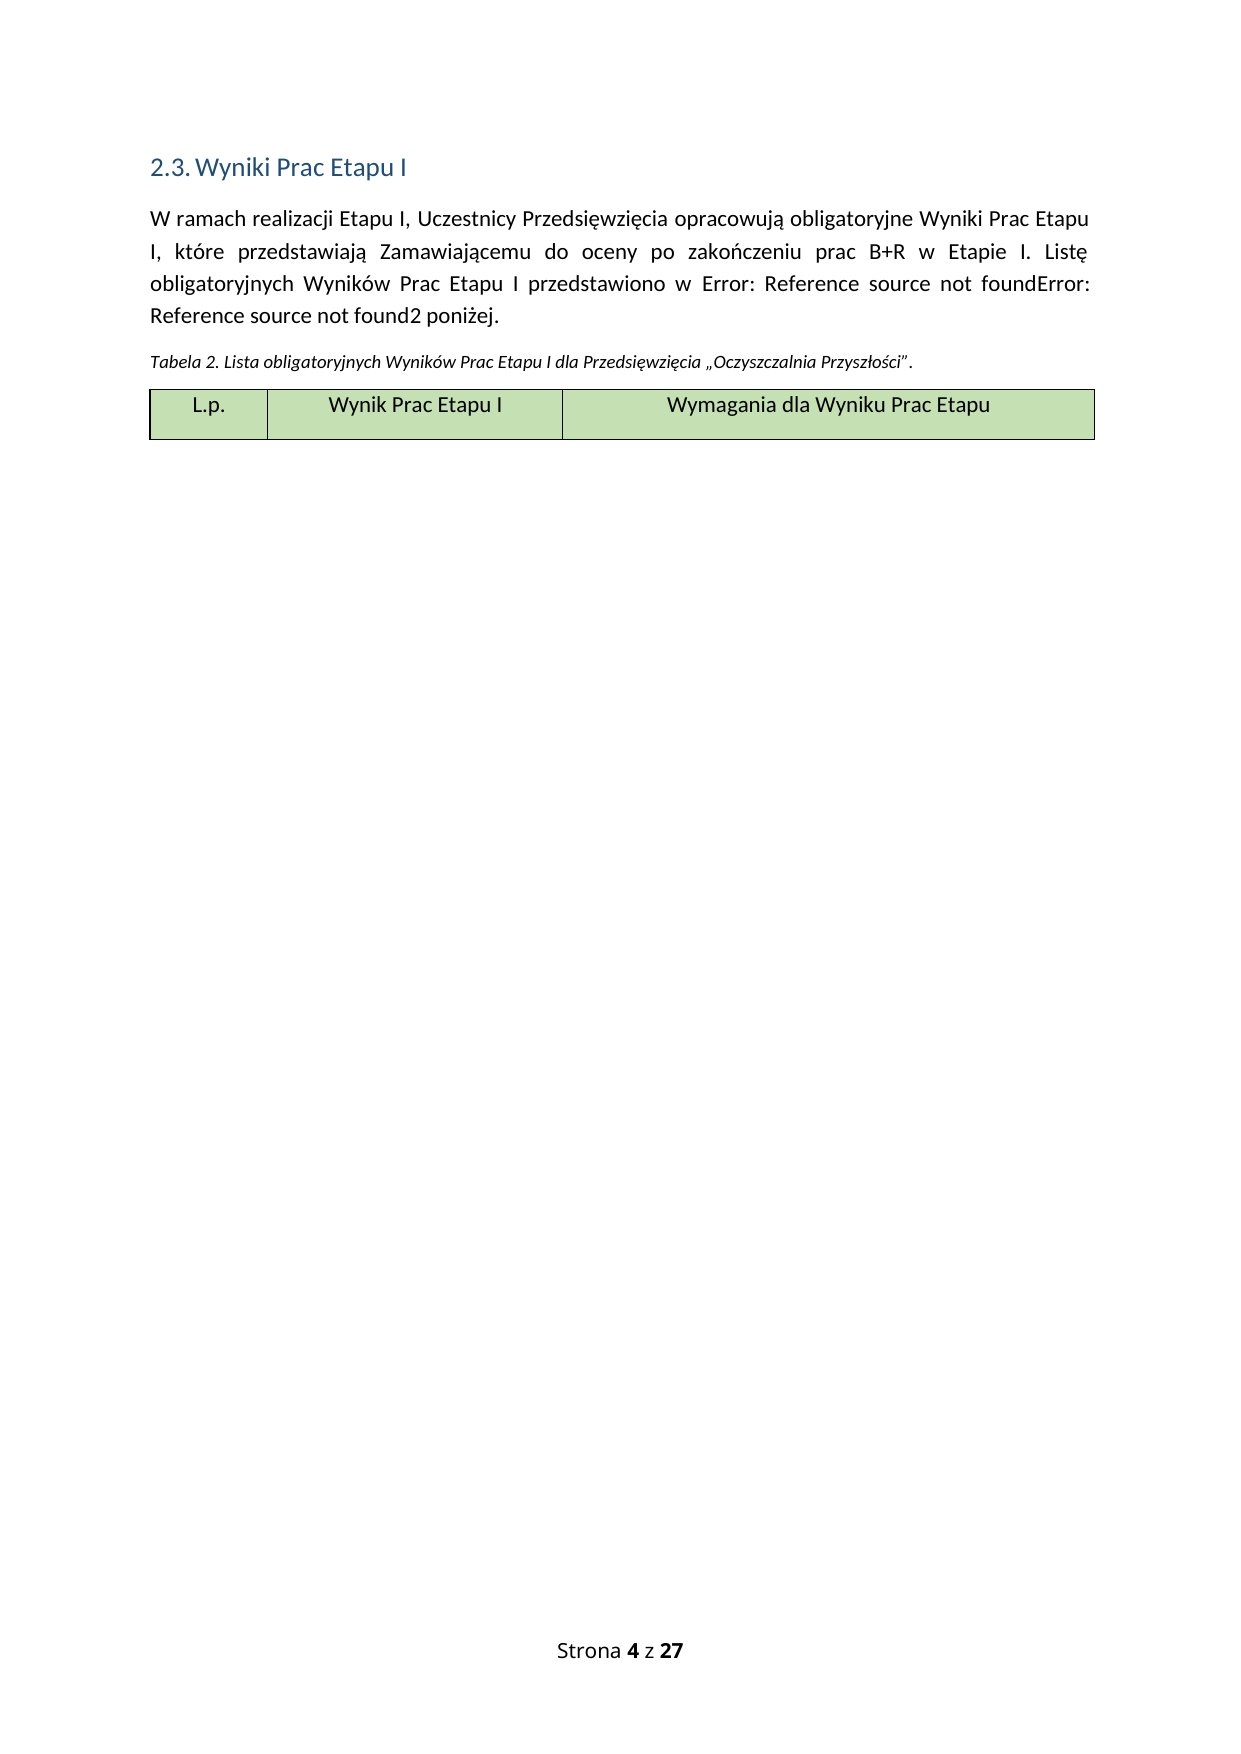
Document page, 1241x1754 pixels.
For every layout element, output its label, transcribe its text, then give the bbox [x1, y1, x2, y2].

table_header L.p. [151, 390, 267, 439]
table_header Wymagania dla Wyniku Prac Etapu [563, 390, 1094, 439]
text Tabela 2. Lista obligatoryjnych Wyników Prac Etapu I dla Przedsięwzięcia „Oczyszczalnia Przyszłości”. [150, 350, 1090, 373]
table_header Wynik Prac Etapu I [268, 390, 562, 439]
list Wyniki Prac Etapu I [150, 150, 1090, 183]
